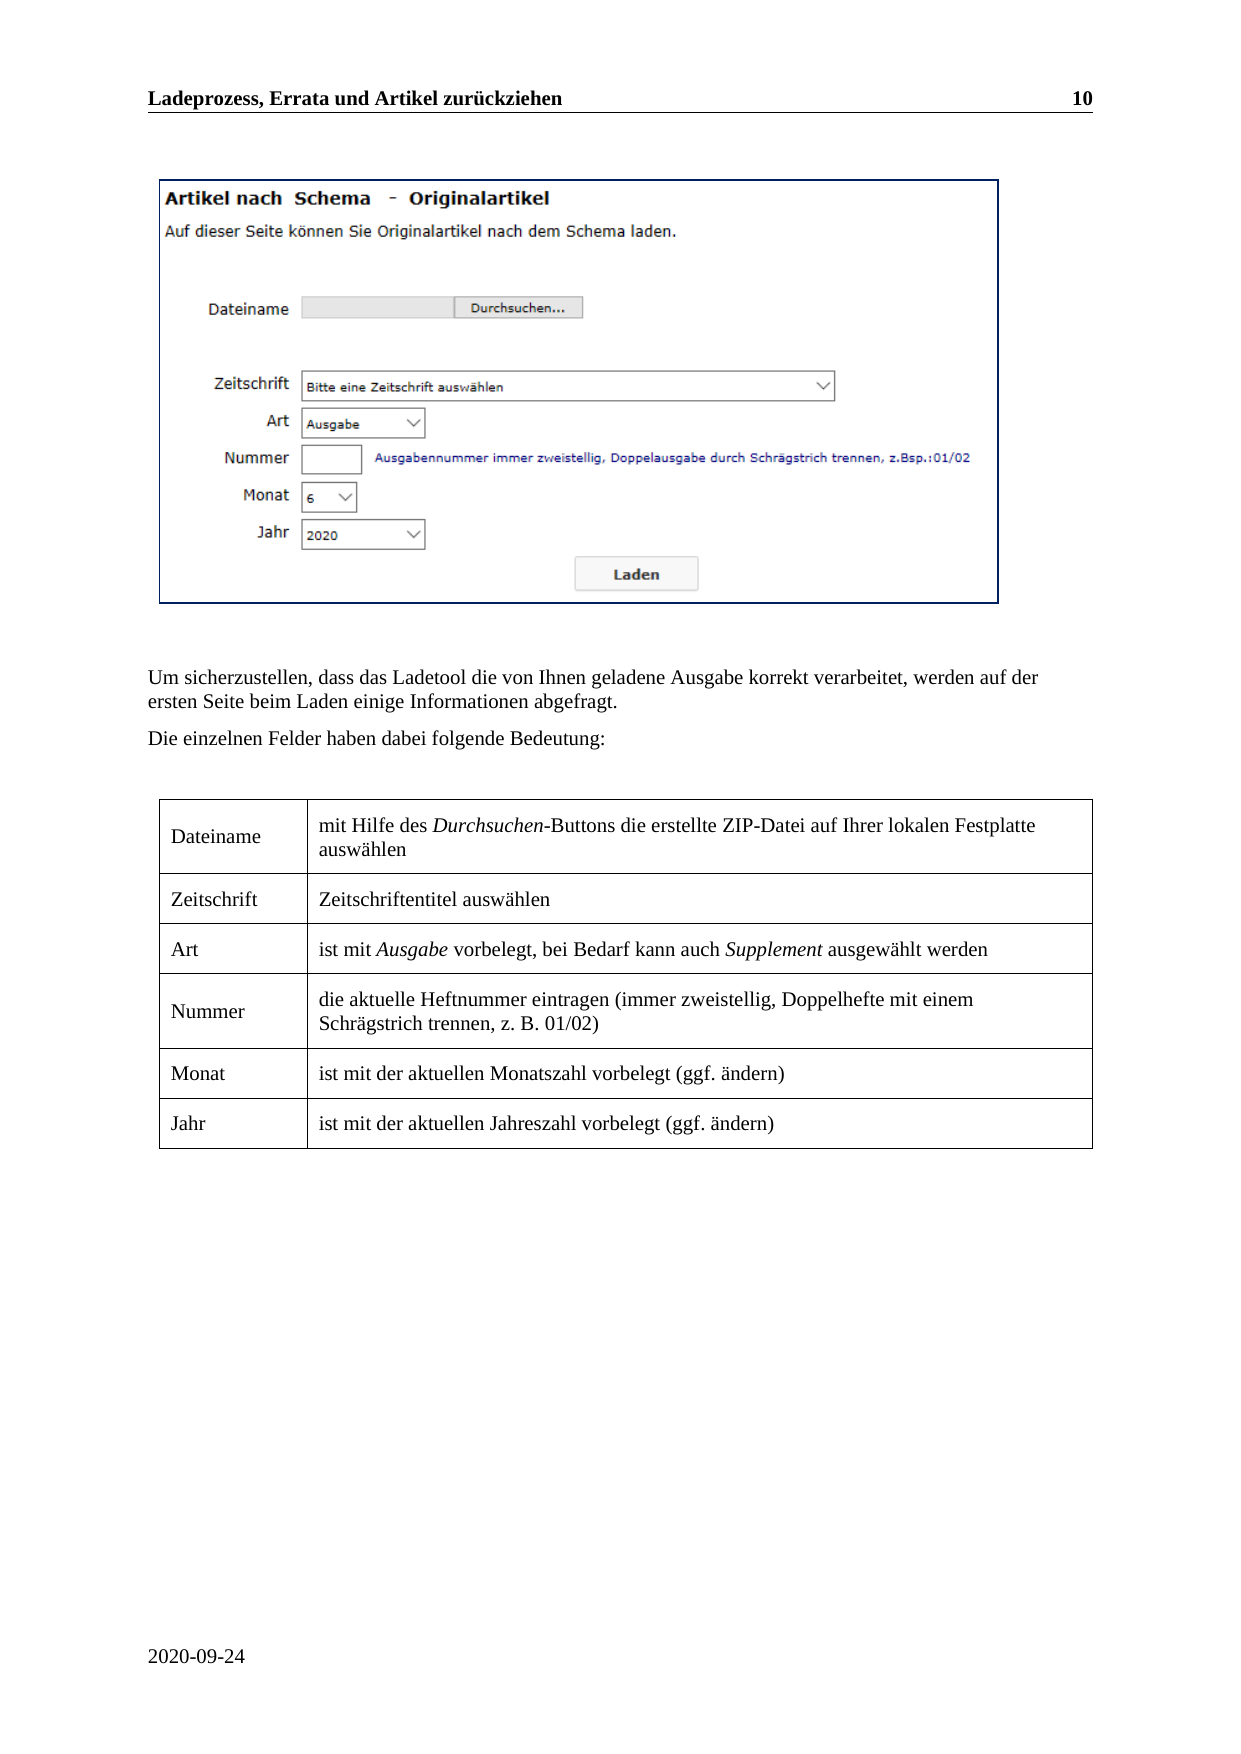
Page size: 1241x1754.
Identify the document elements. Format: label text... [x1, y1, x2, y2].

table_header [148, 148, 1093, 653]
table_cell Art [160, 924, 307, 973]
table_cell Zeitschriftentitel auswählen [308, 874, 1092, 923]
table_cell Jahr [160, 1099, 307, 1148]
table_header mit Hilfe des Durchsuchen-Buttons die erstellte ZIP-Datei auf Ihrer lokalen Festplatte auswählen [308, 800, 1092, 873]
table_cell ist mit der aktuellen Monatszahl vorbelegt (ggf. ändern) [308, 1049, 1092, 1098]
table_cell Zeitschrift [160, 874, 307, 923]
table_header Dateiname [160, 800, 307, 873]
table_cell Monat [160, 1049, 307, 1098]
text Um sicherzustellen, dass das Ladetool die von Ihnen geladene Ausgabe korrekt verarbeitet, werden auf der ersten Seite beim Laden einige Informationen abgefragt. [148, 665, 1093, 713]
table_cell ist mit der aktuellen Jahreszahl vorbelegt (ggf. ändern) [308, 1099, 1092, 1148]
text Die einzelnen Felder haben dabei folgende Bedeutung: [148, 726, 1093, 750]
table_cell ist mit Ausgabe vorbelegt, bei Bedarf kann auch Supplement ausgewählt werden [308, 924, 1092, 973]
picture [160, 181, 997, 602]
table_cell Nummer [160, 974, 307, 1047]
table_cell die aktuelle Heftnummer eintragen (immer zweistellig, Doppelhefte mit einem Schrägstrich trennen, z. B. 01/02) [308, 974, 1092, 1047]
